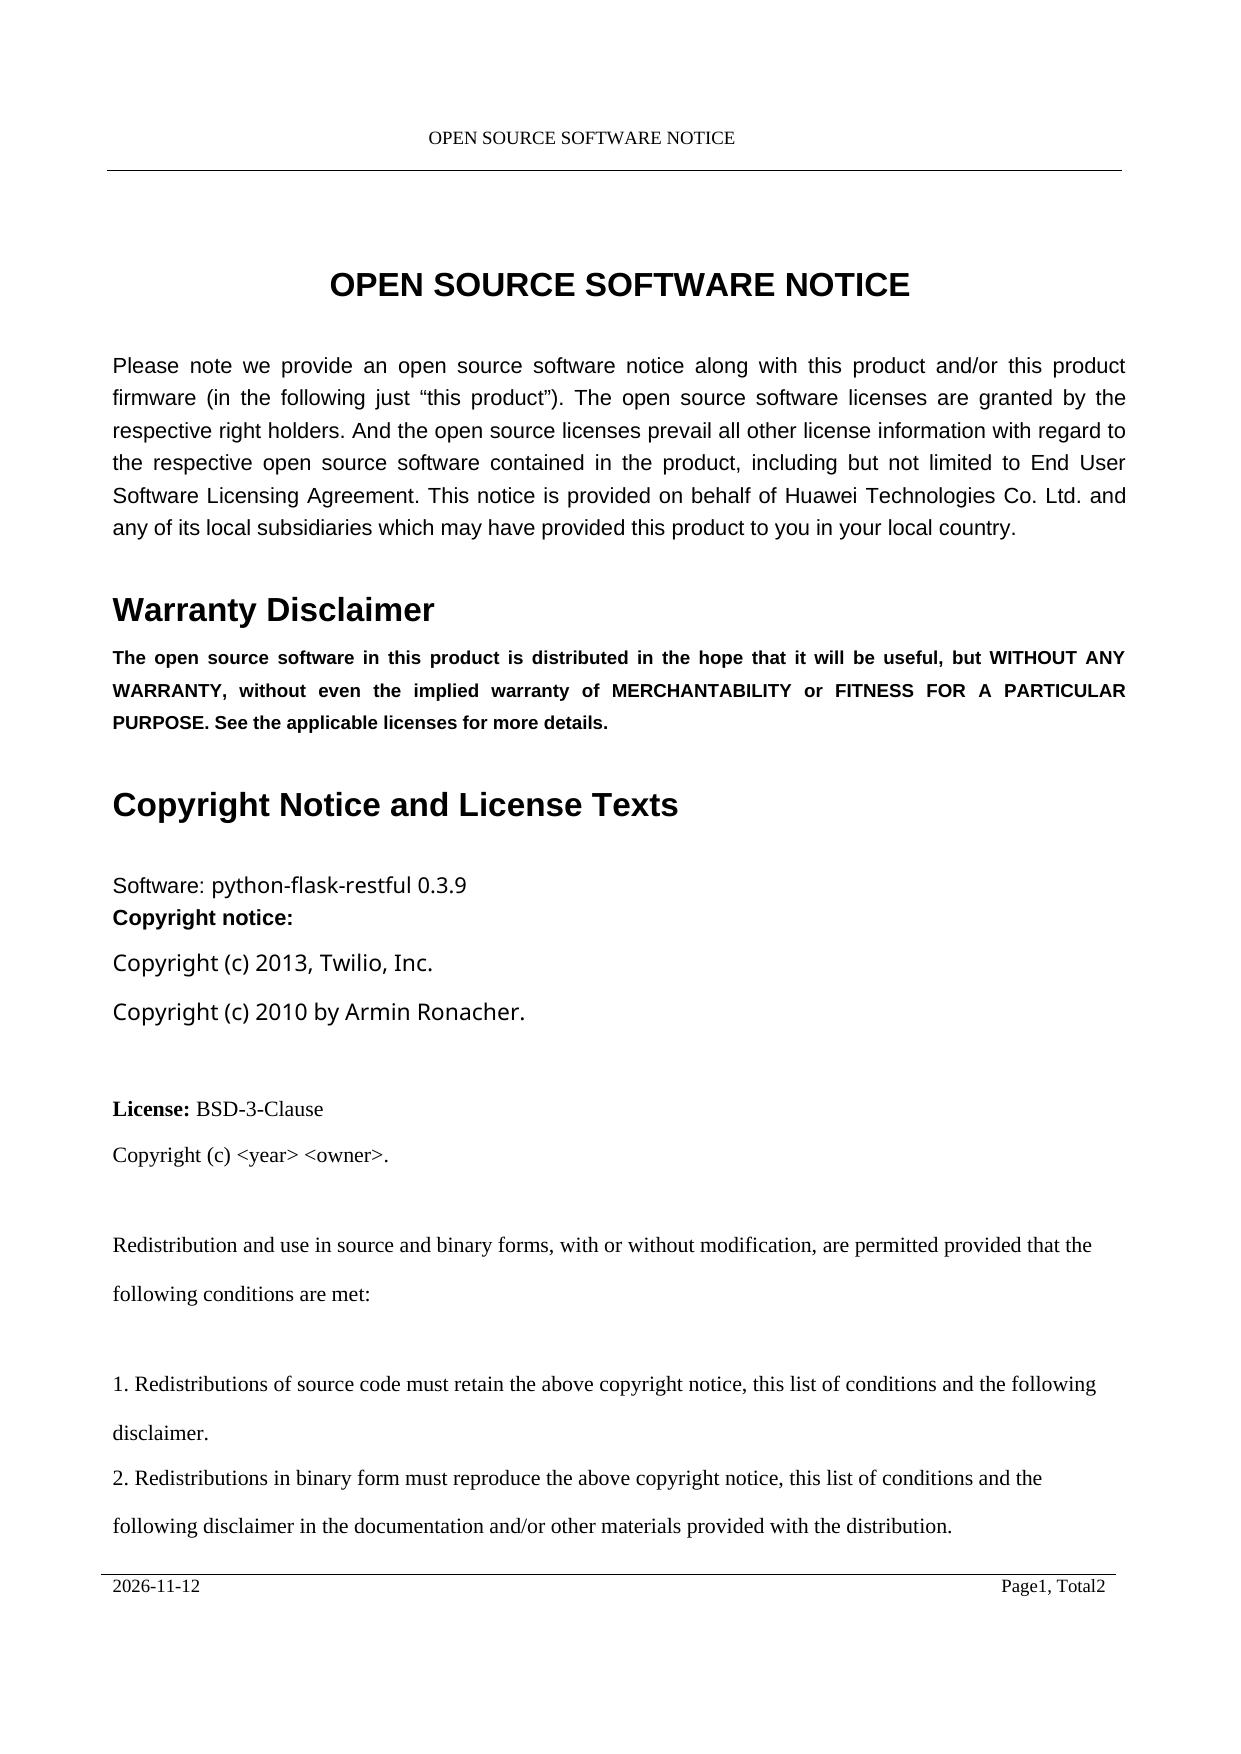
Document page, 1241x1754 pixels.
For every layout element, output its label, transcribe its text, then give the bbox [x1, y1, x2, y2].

text Copyright Notice and License Texts [112, 771, 1128, 836]
text Redistribution and use in source and binary forms, with or without modification, are permitted provided that the following conditions are met: [112, 1228, 1128, 1309]
text License: BSD-3-Clause [112, 1093, 1128, 1125]
text Please note we provide an open source software notice along with this product and/or this product firmware (in the following just “this product”). The open source software licenses are granted by the respective right holders. And the open source licenses prevail all other license information with regard to the respective open source software contained in the product, including but not limited to End User Software Licensing Agreement. This notice is provided on behalf of Huawei Technologies Co. Ltd. and any of its local subsidiaries which may have provided this product to you in your local country. [112, 349, 1128, 544]
text 2. Redistributions in binary form must reproduce the above copyright notice, this list of conditions and the following disclaimer in the documentation and/or other materials provided with the distribution. [112, 1461, 1128, 1542]
text The open source software in this product is distributed in the hope that it will be useful, but WITHOUT ANY WARRANTY, without even the implied warranty of MERCHANTABILITY or FITNESS FOR A PARTICULAR PURPOSE. See the applicable licenses for more details. [112, 641, 1128, 739]
text Software: python-flask-restful 0.3.9 [112, 869, 1128, 901]
text 1. Redistributions of source code must retain the above copyright notice, this list of conditions and the following disclaimer. [112, 1367, 1128, 1448]
text Warranty Disclaimer [112, 576, 1128, 641]
text Copyright (c) <year> <owner>. [112, 1138, 1128, 1170]
text OPEN SOURCE SOFTWARE NOTICE [112, 251, 1128, 316]
text Copyright notice: [112, 901, 1128, 934]
text Copyright (c) 2013, Twilio, Inc. Copyright (c) 2010 by Armin Ronacher. [112, 947, 1128, 1077]
